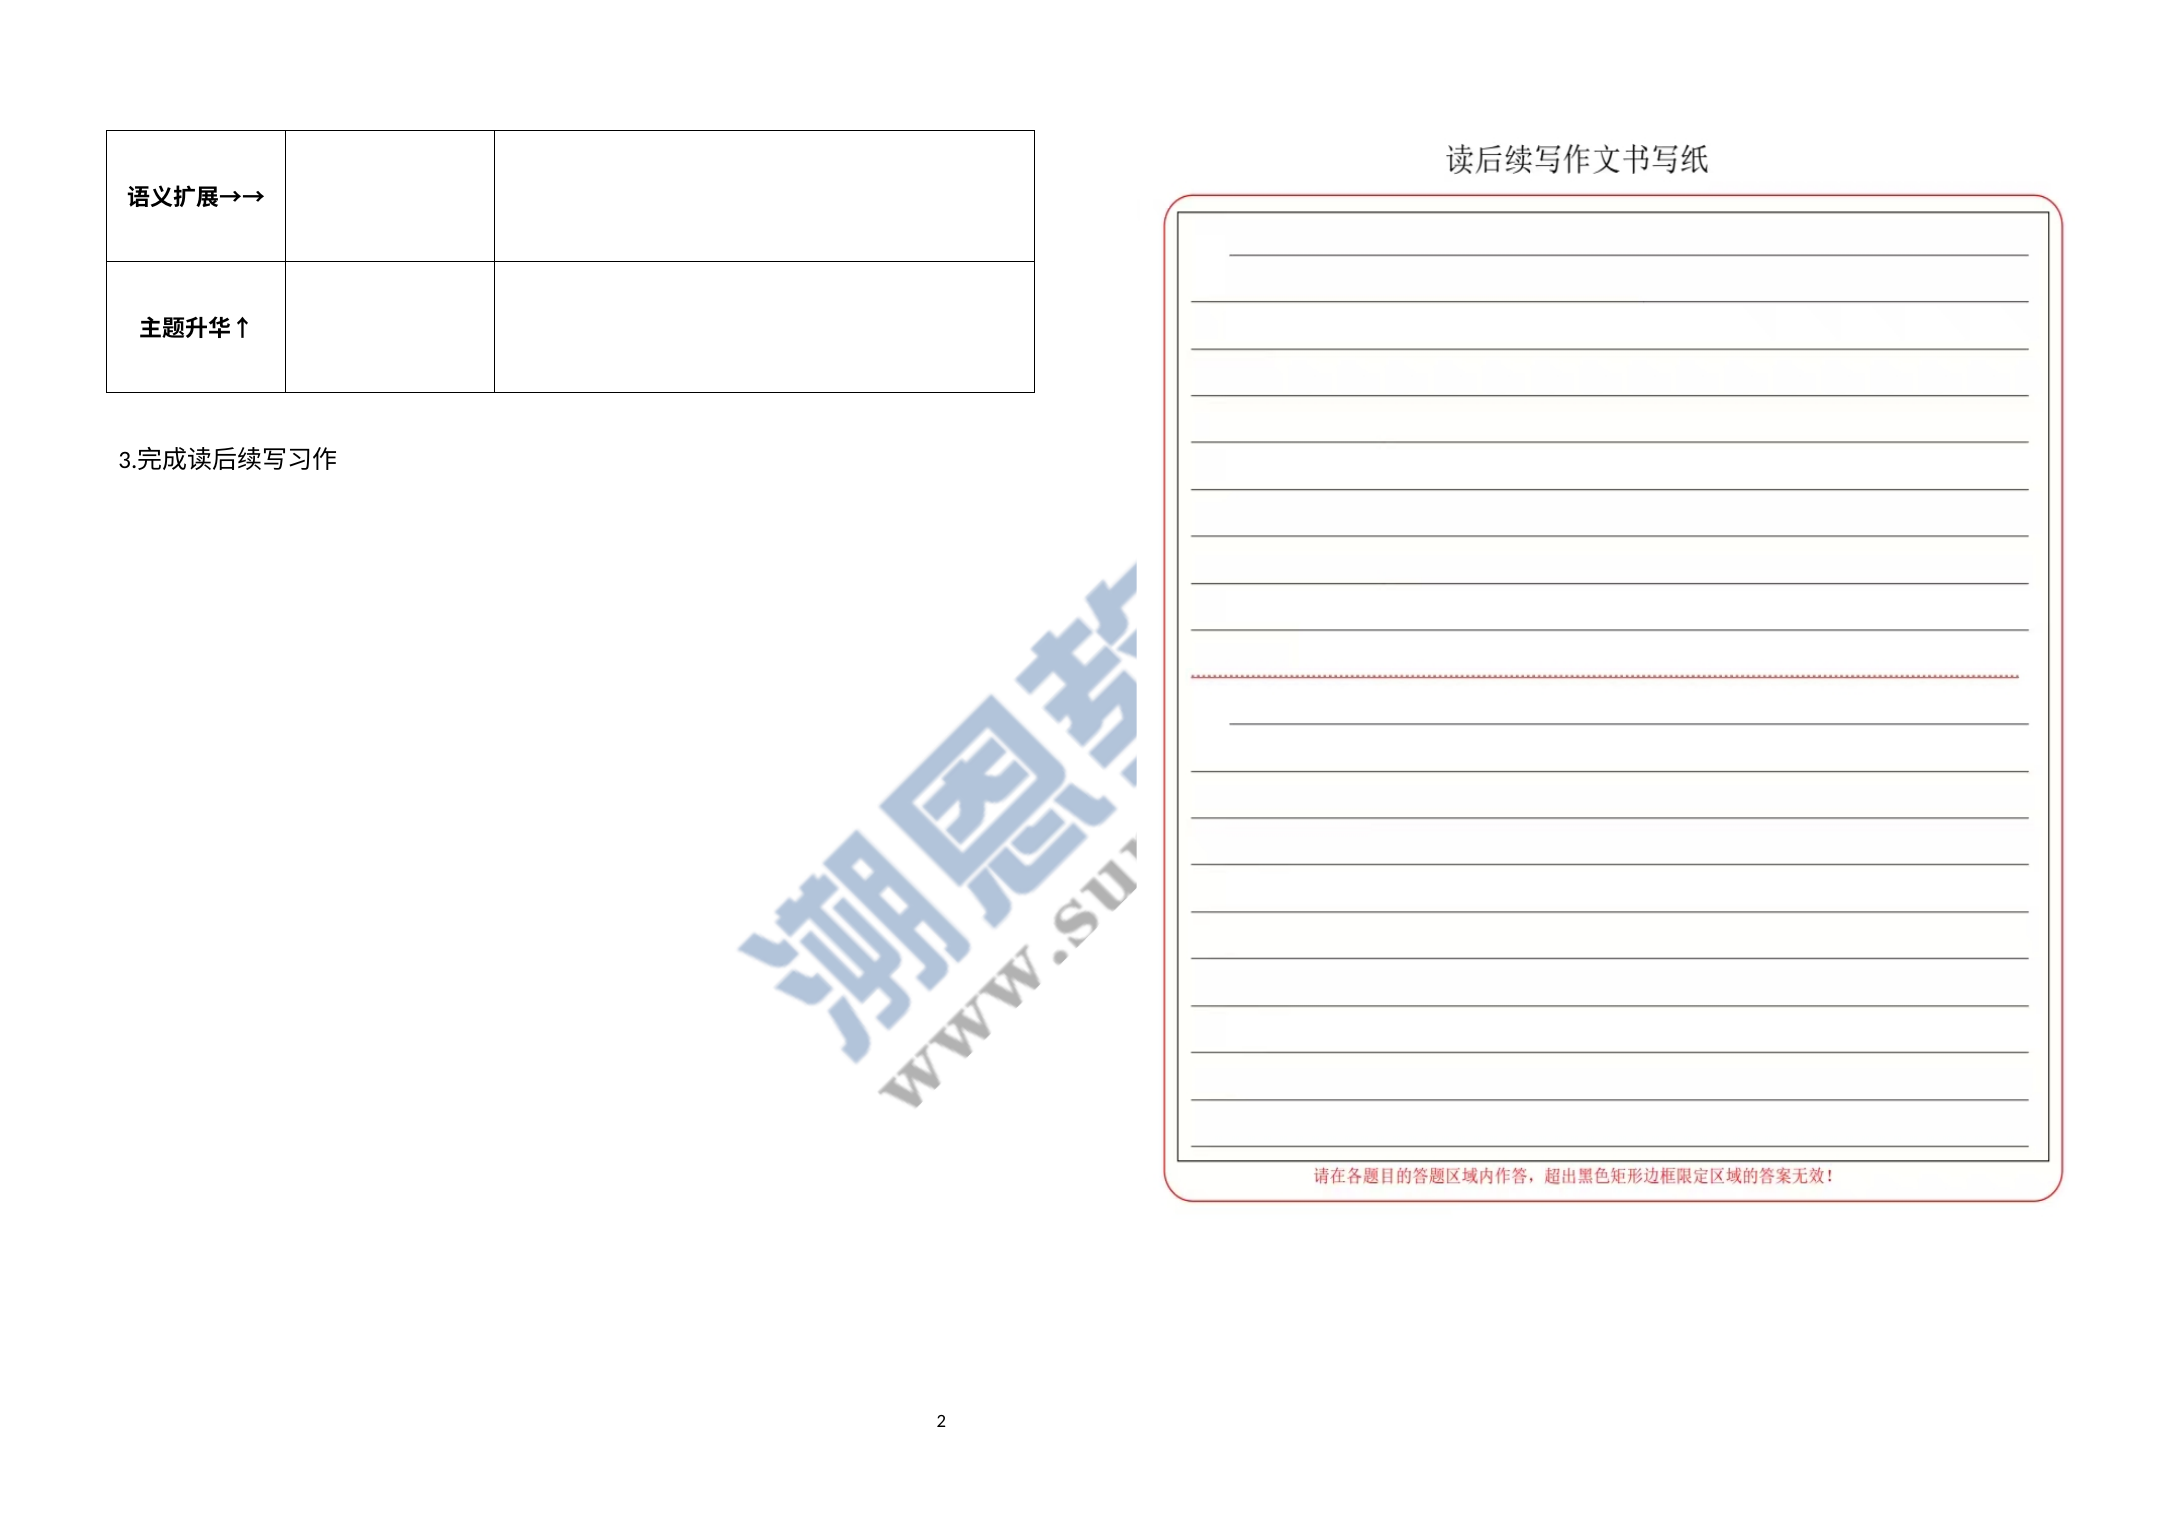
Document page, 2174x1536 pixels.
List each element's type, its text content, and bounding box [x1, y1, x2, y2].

table_cell 主题升华↑ [107, 262, 285, 392]
table_cell 语义扩展→→ [107, 131, 285, 261]
table_cell [286, 131, 494, 261]
table_cell [286, 262, 494, 392]
table_cell [495, 262, 1034, 392]
text 3.完成读后续写习作 [118, 426, 1037, 491]
picture [653, 130, 2096, 1376]
table_cell [495, 131, 1034, 261]
